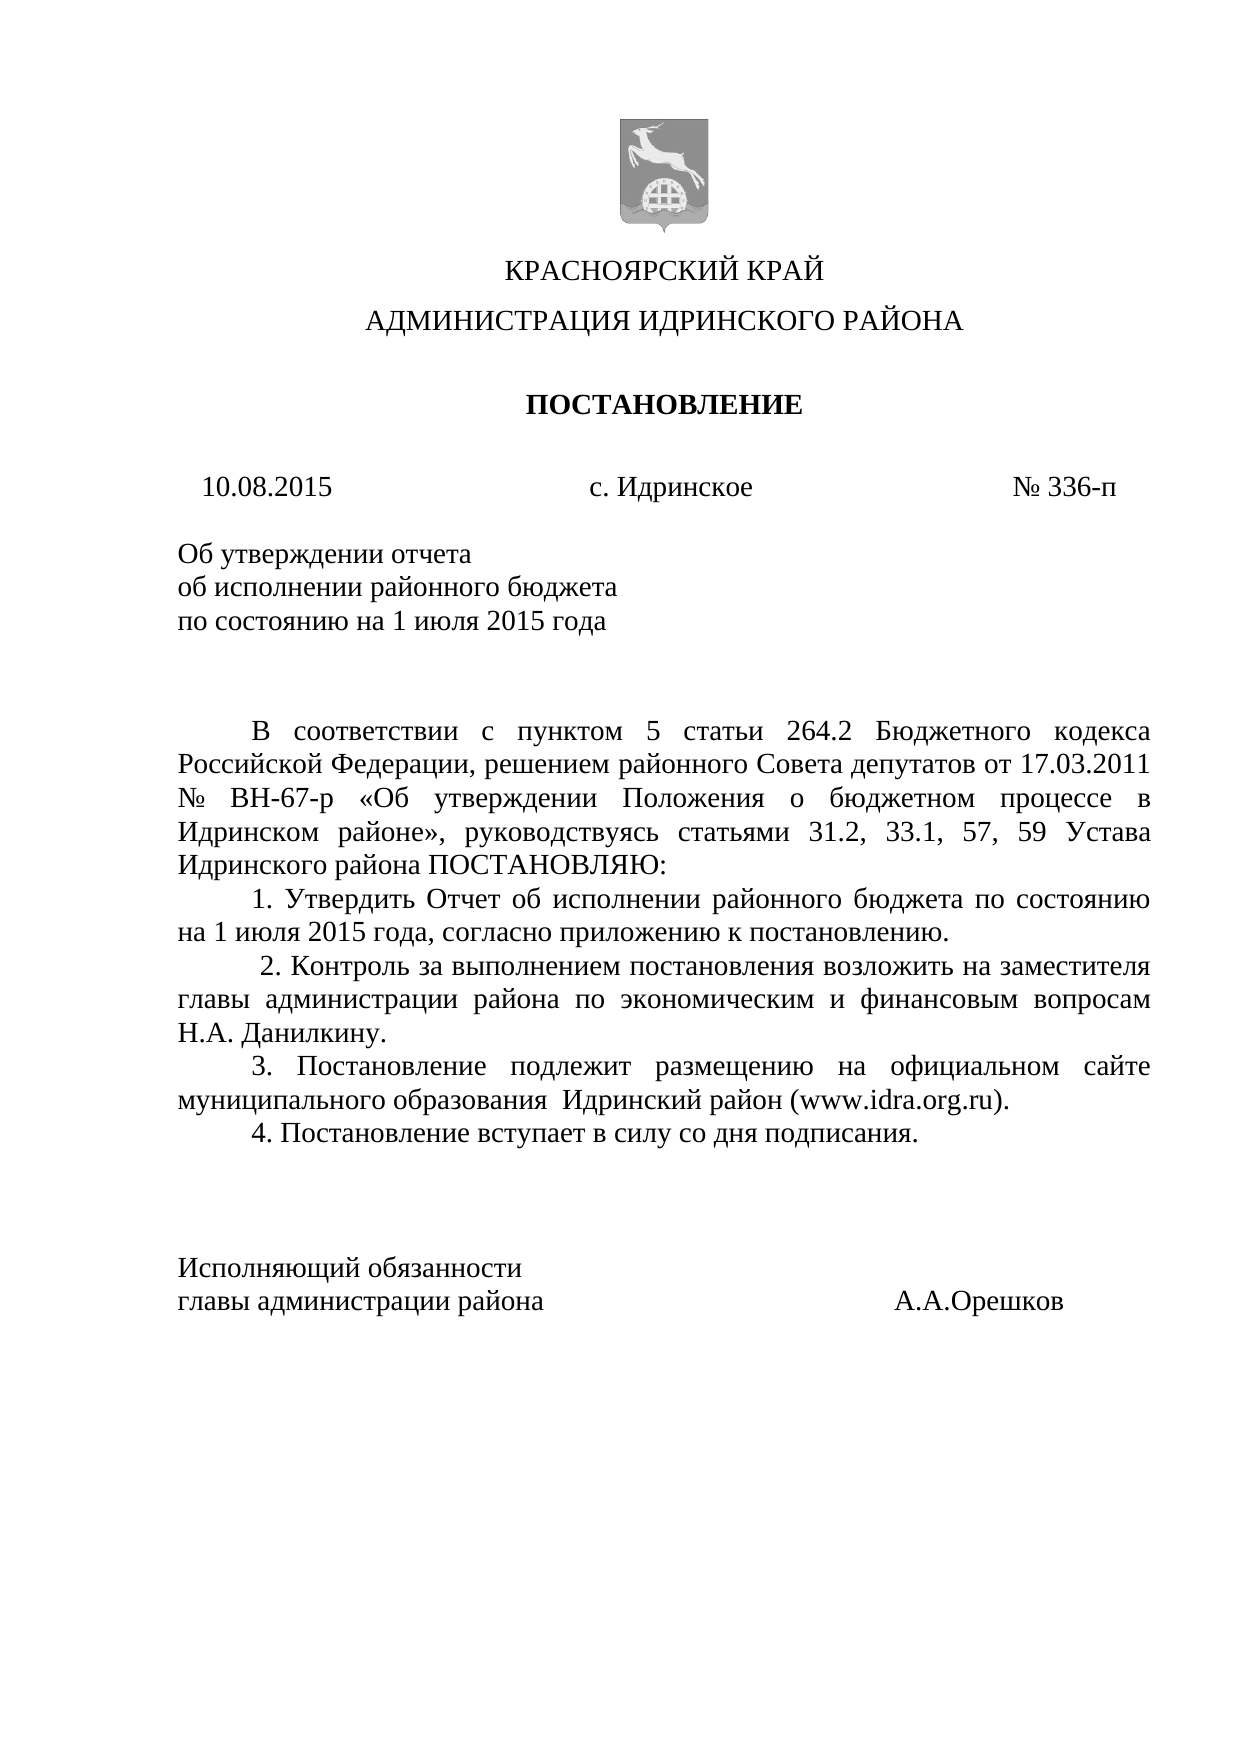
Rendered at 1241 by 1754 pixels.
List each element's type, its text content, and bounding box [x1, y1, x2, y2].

table_header № 336-п [877, 469, 1139, 502]
subtitle КРАСНОЯРСКИЙ КРАЙ [177, 253, 1152, 286]
text по состоянию на 1 июля 2015 года [177, 603, 1152, 636]
text АДМИНИСТРАЦИЯ ИДРИНСКОГО РАЙОНА [177, 303, 1152, 337]
table_header 10.08.2015 [190, 469, 465, 502]
text Об утверждении отчета [177, 536, 1152, 569]
text главы администрации района А.А.Орешков [177, 1283, 1152, 1317]
table_header с. Идринское [465, 469, 877, 502]
text В соответствии с пунктом 5 статьи 264.2 Бюджетного кодекса Российской Федерации, решением районного Совета депутатов от 17.03.2011 № ВН-67-р «Об утверждении Положения о бюджетном процессе в Идринском районе», руководствуясь статьями 31.2, 33.1, 57, 59 Устава Идринского района ПОСТАНОВЛЯЮ: [177, 713, 1152, 881]
text 2. Контроль за выполнением постановления возложить на заместителя главы администрации района по экономическим и финансовым вопросам Н.А. Данилкину. [177, 948, 1152, 1048]
text Исполняющий обязанности [177, 1250, 1152, 1283]
text 3. Постановление подлежит размещению на официальном сайте муниципального образования Идринский район (www.idra.org.ru). [177, 1048, 1152, 1116]
text 4. Постановление вступает в силу со дня подписания. [177, 1116, 1152, 1149]
subtitle ПОСТАНОВЛЕНИЕ [177, 387, 1152, 421]
text об исполнении районного бюджета [177, 569, 1152, 603]
text 1. Утвердить Отчет об исполнении районного бюджета по состоянию на 1 июля 2015 года, согласно приложению к постановлению. [177, 881, 1152, 948]
